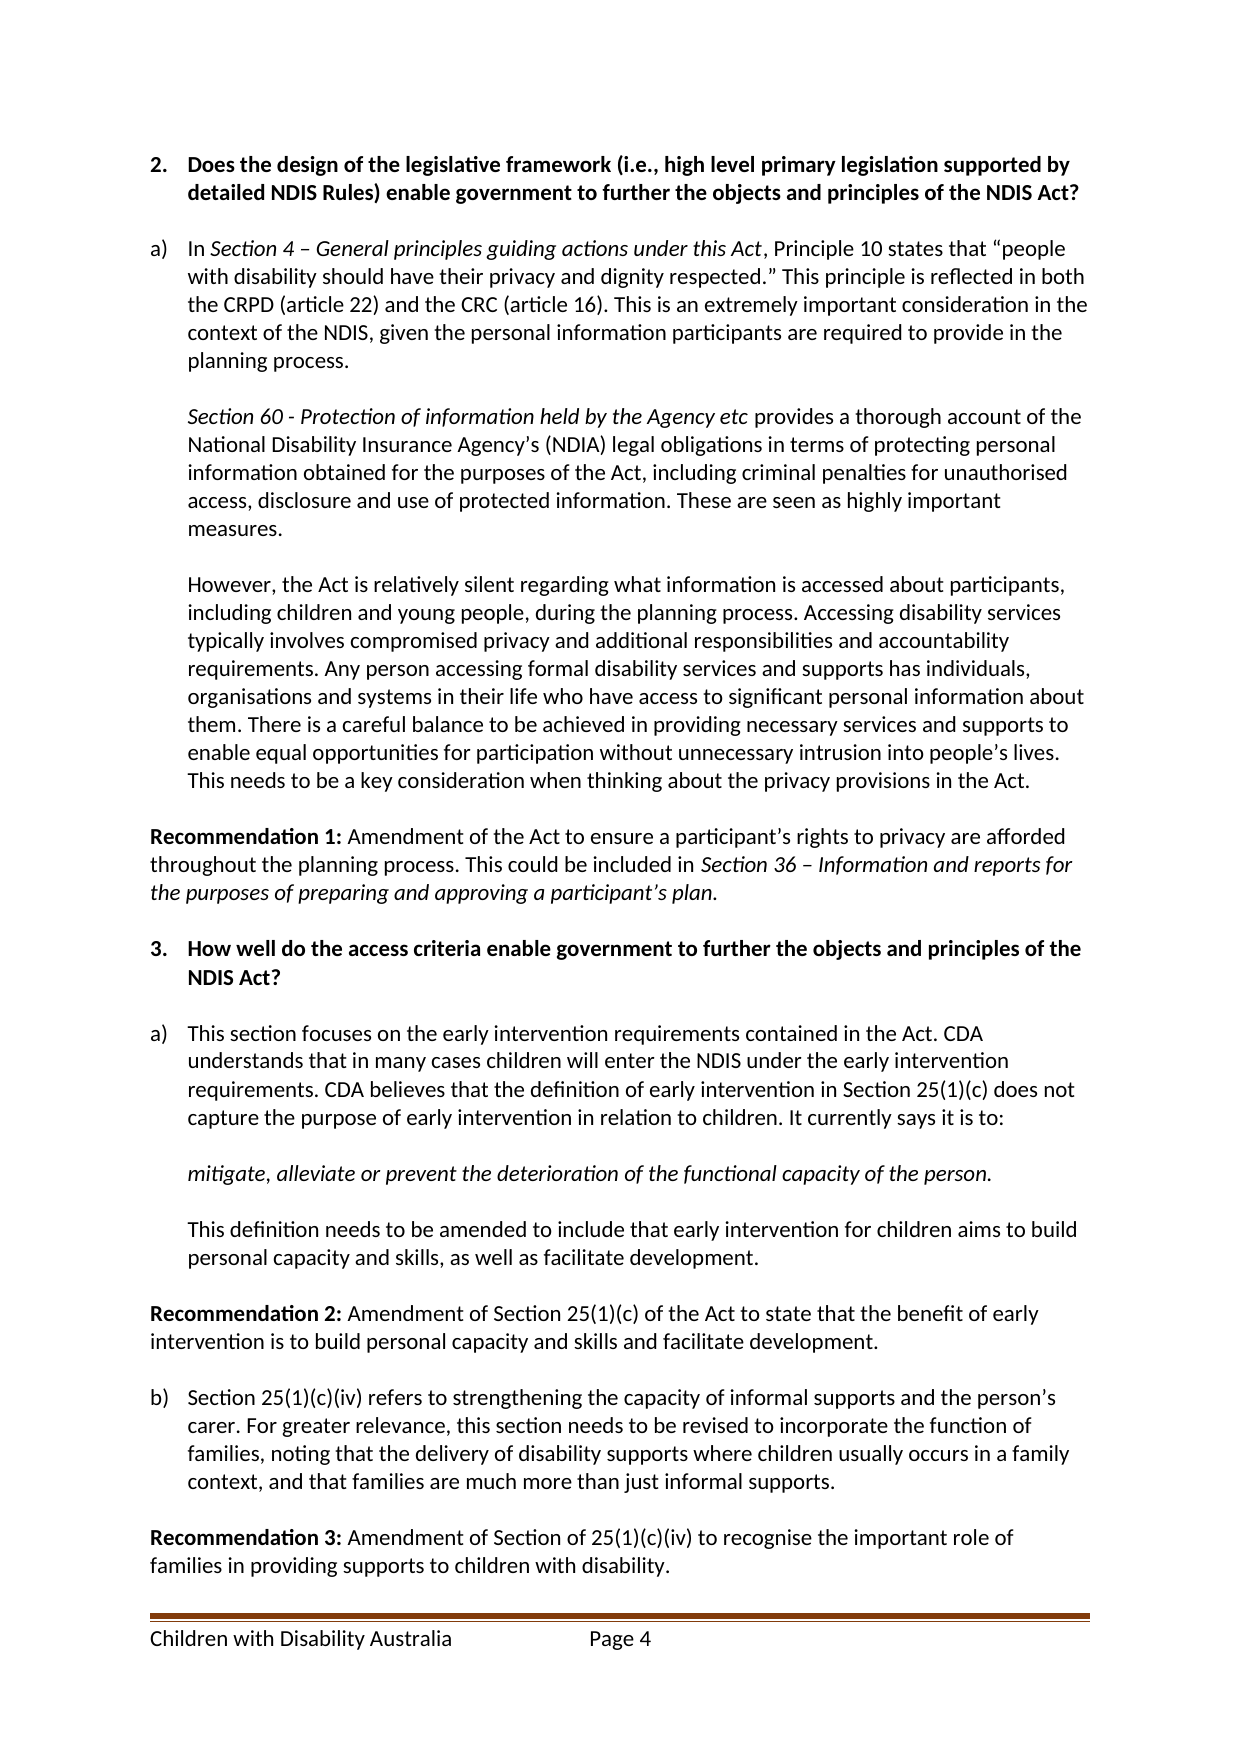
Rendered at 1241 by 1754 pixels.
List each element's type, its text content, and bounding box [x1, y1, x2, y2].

list Recommendation 2: Amendment of Section 25(1)(c) of the Act to state that the benefit of early intervention is to build personal capacity and skills and facilitate development. [150, 1299, 1090, 1355]
list Does the design of the legislative framework (i.e., high level primary legislation supported by detailed NDIS Rules) enable government to further the objects and principles of the NDIS Act? [150, 150, 1090, 206]
list Section 60 - Protection of information held by the Agency etc provides a thorough account of the National Disability Insurance Agency’s (NDIA) legal obligations in terms of protecting personal information obtained for the purposes of the Act, including criminal penalties for unauthorised access, disclosure and use of protected information. These are seen as highly important measures. [187, 402, 1090, 542]
list mitigate, alleviate or prevent the deterioration of the functional capacity of the person. [187, 1159, 1090, 1187]
list Recommendation 1: Amendment of the Act to ensure a participant’s rights to privacy are afforded throughout the planning process. This could be included in Section 36 – Information and reports for the purposes of preparing and approving a participant’s plan. [150, 822, 1090, 907]
list Section 25(1)(c)(iv) refers to strengthening the capacity of informal supports and the person’s carer. For greater relevance, this section needs to be revised to incorporate the function of families, noting that the delivery of disability supports where children usually occurs in a family context, and that families are much more than just informal supports. [150, 1383, 1090, 1495]
list How well do the access criteria enable government to further the objects and principles of the NDIS Act? [150, 934, 1090, 991]
list However, the Act is relatively silent regarding what information is accessed about participants, including children and young people, during the planning process. Accessing disability services typically involves compromised privacy and additional responsibilities and accountability requirements. Any person accessing formal disability services and supports has individuals, organisations and systems in their life who have access to significant personal information about them. There is a careful balance to be achieved in providing necessary services and supports to enable equal opportunities for participation without unnecessary intrusion into people’s lives. This needs to be a key consideration when thinking about the privacy provisions in the Act. [187, 570, 1090, 794]
list This definition needs to be amended to include that early intervention for children aims to build personal capacity and skills, as well as facilitate development. [187, 1215, 1090, 1271]
list In Section 4 – General principles guiding actions under this Act, Principle 10 states that “people with disability should have their privacy and dignity respected.” This principle is reflected in both the CRPD (article 22) and the CRC (article 16). This is an extremely important consideration in the context of the NDIS, given the personal information participants are required to provide in the planning process. [150, 234, 1090, 374]
list This section focuses on the early intervention requirements contained in the Act. CDA understands that in many cases children will enter the NDIS under the early intervention requirements. CDA believes that the definition of early intervention in Section 25(1)(c) does not capture the purpose of early intervention in relation to children. It currently says it is to: [150, 1019, 1090, 1131]
list Recommendation 3: Amendment of Section of 25(1)(c)(iv) to recognise the important role of families in providing supports to children with disability. [150, 1523, 1090, 1579]
